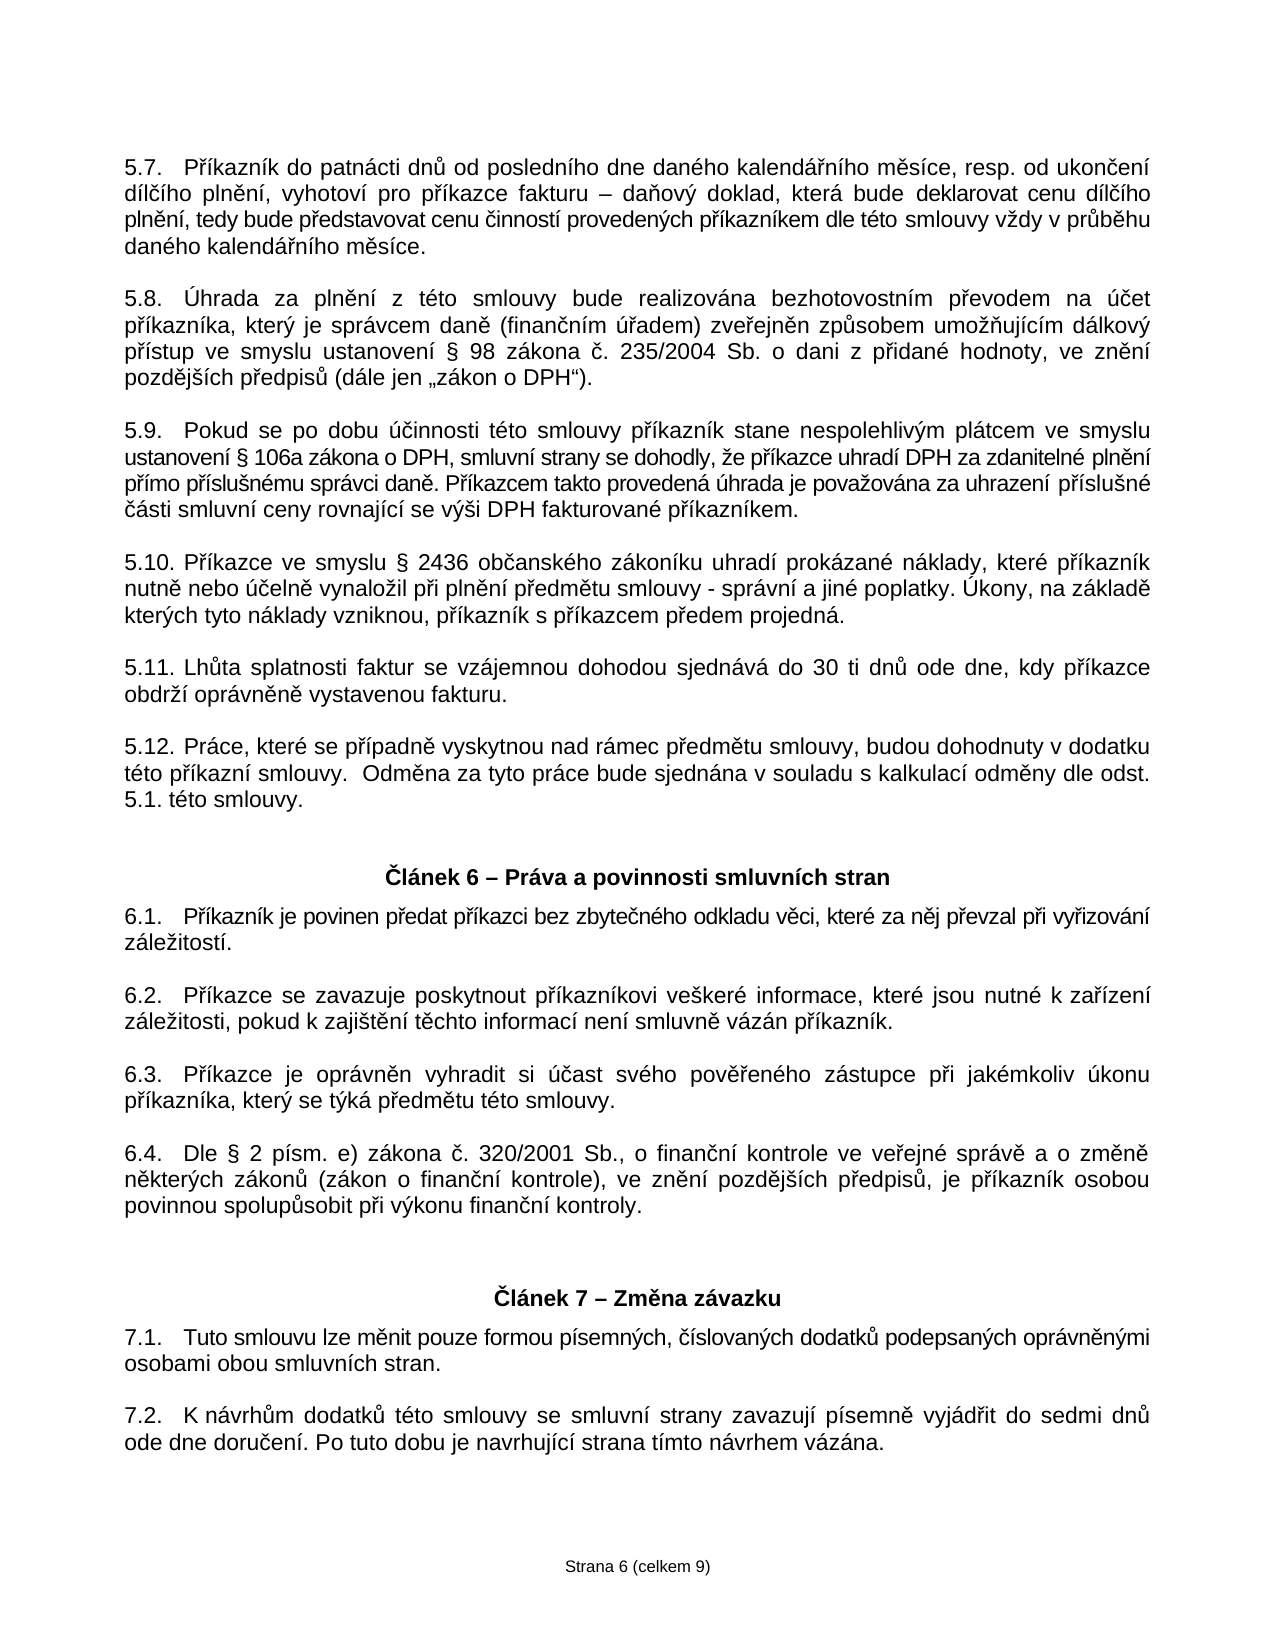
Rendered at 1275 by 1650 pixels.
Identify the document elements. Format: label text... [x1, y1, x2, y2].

list Příkazce je oprávněn vyhradit si účast svého pověřeného zástupce při jakémkoliv úkonu příkazníka, který se týká předmětu této smlouvy. [124, 1061, 1151, 1113]
list Práce, které se případně vyskytnou nad rámec předmětu smlouvy, budou dohodnuty v dodatku této příkazní smlouvy. Odměna za tyto práce bude sjednána v souladu s kalkulací odměny dle odst. 5.1. této smlouvy. [124, 733, 1151, 812]
list Lhůta splatnosti faktur se vzájemnou dohodou sjednává do 30 ti dnů ode dne, kdy příkazce obdrží oprávněně vystavenou fakturu. [124, 654, 1151, 707]
text Článek 7 – Změna závazku [124, 1284, 1151, 1311]
list Příkazník do patnácti dnů od posledního dne daného kalendářního měsíce, resp. od ukončení dílčího plnění, vyhotoví pro příkazce fakturu – daňový doklad, která bude deklarovat cenu dílčího plnění, tedy bude představovat cenu činností provedených příkazníkem dle této smlouvy vždy v průběhu daného kalendářního měsíce. [124, 153, 1151, 259]
list Příkazník je povinen předat příkazci bez zbytečného odkladu věci, které za něj převzal při vyřizování záležitostí. [124, 903, 1151, 955]
list K návrhům dodatků této smlouvy se smluvní strany zavazují písemně vyjádřit do sedmi dnů ode dne doručení. Po tuto dobu je navrhující strana tímto návrhem vázána. [124, 1402, 1151, 1455]
list Příkazce se zavazuje poskytnout příkazníkovi veškeré informace, které jsou nutné k zařízení záležitosti, pokud k zajištění těchto informací není smluvně vázán příkazník. [124, 982, 1151, 1034]
list Úhrada za plnění z této smlouvy bude realizována bezhotovostním převodem na účet příkazníka, který je správcem daně (finančním úřadem) zveřejněn způsobem umožňujícím dálkový přístup ve smyslu ustanovení § 98 zákona č. 235/2004 Sb. o dani z přidané hodnoty, ve znění pozdějších předpisů (dále jen „zákon o DPH“). [124, 285, 1151, 391]
list Příkazce ve smyslu § 2436 občanského zákoníku uhradí prokázané náklady, které příkazník nutně nebo účelně vynaložil při plnění předmětu smlouvy - správní a jiné poplatky. Úkony, na základě kterých tyto náklady vzniknou, příkazník s příkazcem předem projedná. [124, 549, 1151, 628]
list Tuto smlouvu lze měnit pouze formou písemných, číslovaných dodatků podepsaných oprávněnými osobami obou smluvních stran. [124, 1323, 1151, 1376]
list Pokud se po dobu účinnosti této smlouvy příkazník stane nespolehlivým plátcem ve smyslu ustanovení § 106a zákona o DPH, smluvní strany se dohodly, že příkazce uhradí DPH za zdanitelné plnění přímo příslušnému správci daně. Příkazcem takto provedená úhrada je považována za uhrazení příslušné části smluvní ceny rovnající se výši DPH fakturované příkazníkem. [124, 417, 1151, 522]
list Dle § 2 písm. e) zákona č. 320/2001 Sb., o finanční kontrole ve veřejné správě a o změně některých zákonů (zákon o finanční kontrole), ve znění pozdějších předpisů, je příkazník osobou povinnou spolupůsobit při výkonu finanční kontroly. [124, 1140, 1151, 1219]
text Článek 6 – Práva a povinnosti smluvních stran [124, 864, 1151, 890]
